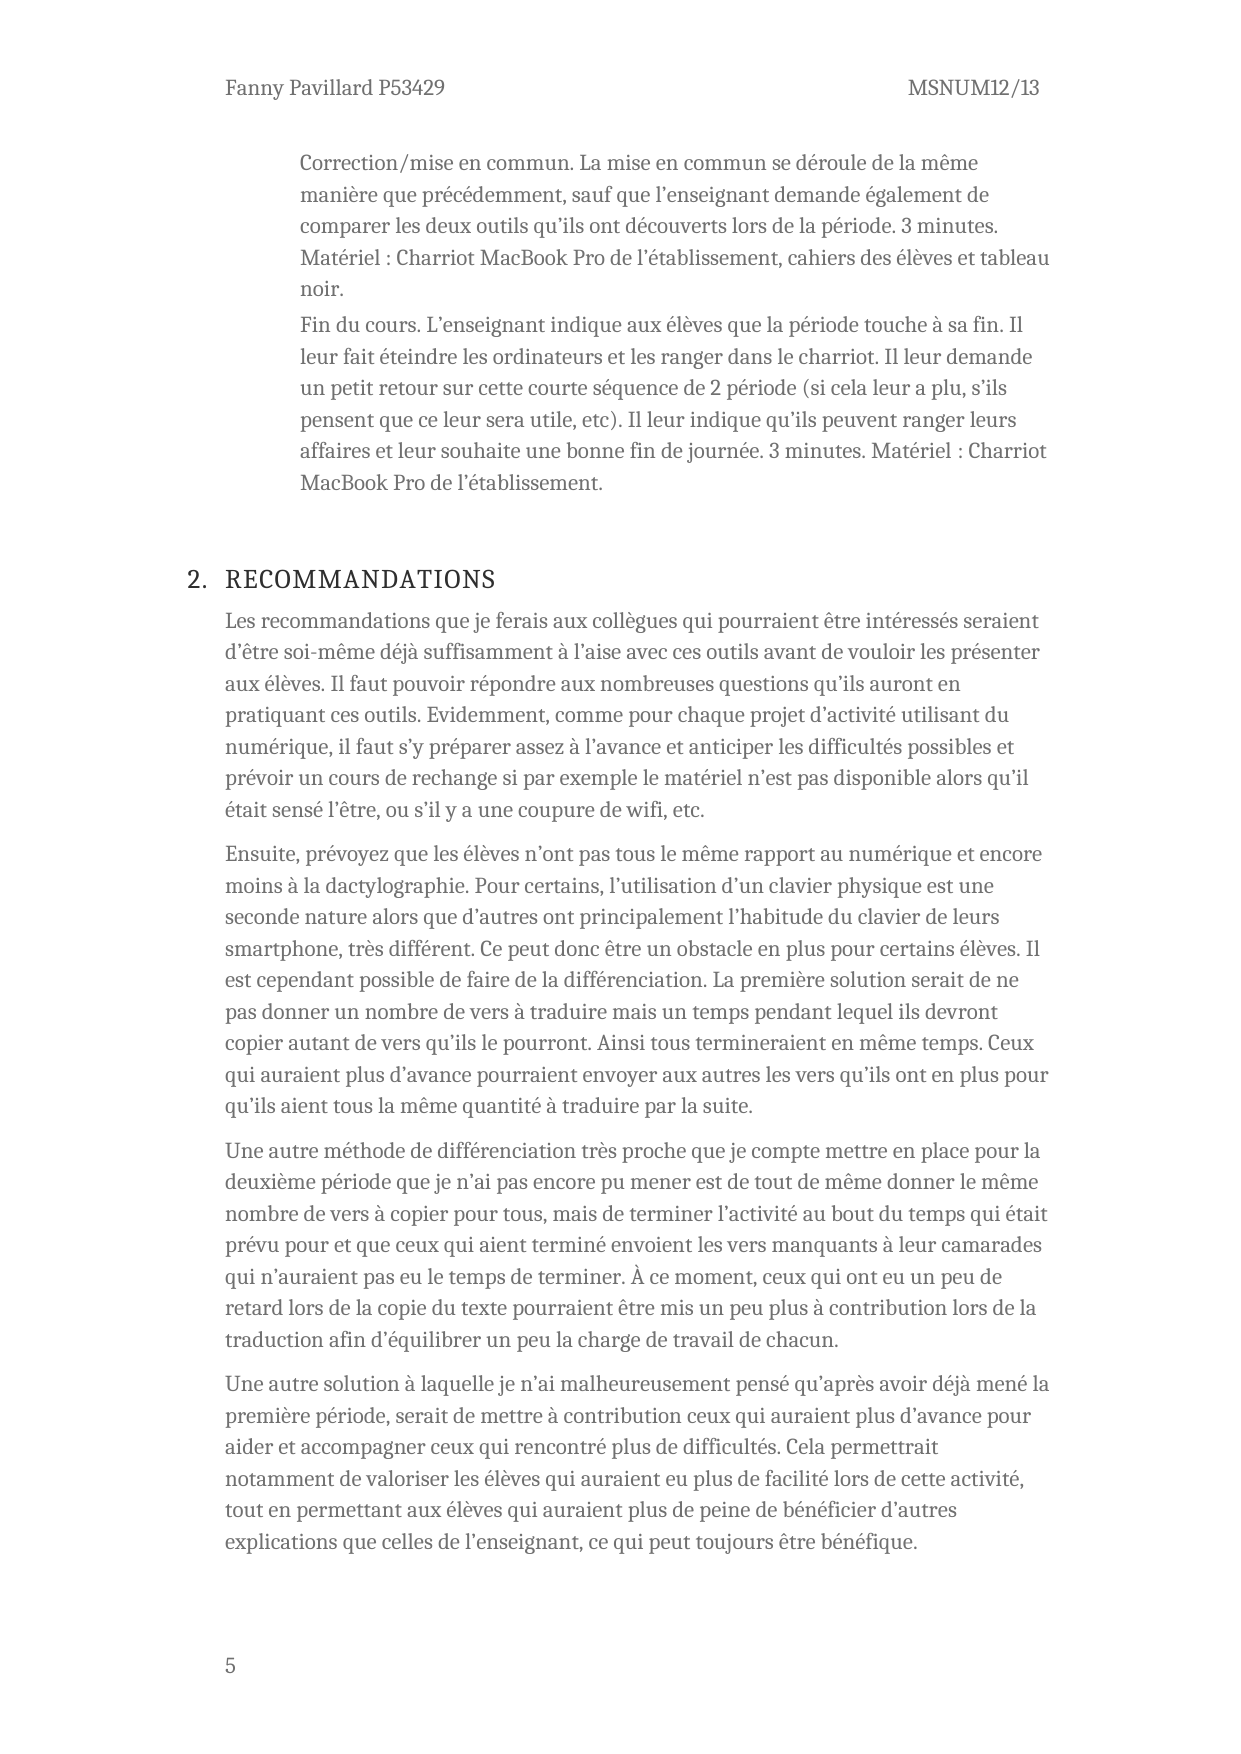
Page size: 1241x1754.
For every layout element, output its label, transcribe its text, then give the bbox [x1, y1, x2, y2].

text Les recommandations que je ferais aux collègues qui pourraient être intéressés seraient d’être soi-même déjà suffisamment à l’aise avec ces outils avant de vouloir les présenter aux élèves. Il faut pouvoir répondre aux nombreuses questions qu’ils auront en pratiquant ces outils. Evidemment, comme pour chaque projet d’activité utilisant du numérique, il faut s’y préparer assez à l’avance et anticiper les difficultés possibles et prévoir un cours de rechange si par exemple le matériel n’est pas disponible alors qu’il était sensé l’être, ou s’il y a une coupure de wifi, etc. [225, 607, 1053, 823]
subtitle Recommandations [187, 564, 1053, 595]
text Une autre méthode de différenciation très proche que je compte mettre en place pour la deuxième période que je n’ai pas encore pu mener est de tout de même donner le même nombre de vers à copier pour tous, mais de terminer l’activité au bout du temps qui était prévu pour et que ceux qui aient terminé envoient les vers manquants à leur camarades qui n’auraient pas eu le temps de terminer. À ce moment, ceux qui ont eu un peu de retard lors de la copie du texte pourraient être mis un peu plus à contribution lors de la traduction afin d’équilibrer un peu la charge de travail de chacun. [225, 1137, 1053, 1353]
text Une autre solution à laquelle je n’ai malheureusement pensé qu’après avoir déjà mené la première période, serait de mettre à contribution ceux qui auraient plus d’avance pour aider et accompagner ceux qui rencontré plus de difficultés. Cela permettrait notamment de valoriser les élèves qui auraient eu plus de facilité lors de cette activité, tout en permettant aux élèves qui auraient plus de peine de bénéficier d’autres explications que celles de l’enseignant, ce qui peut toujours être bénéfique. [225, 1371, 1053, 1555]
subtitle Correction/mise en commun. La mise en commun se déroule de la même manière que précédemment, sauf que l’enseignant demande également de comparer les deux outils qu’ils ont découverts lors de la période. 3 minutes. Matériel : Charriot MacBook Pro de l’établissement, cahiers des élèves et tableau noir. [300, 150, 1053, 303]
subtitle Fin du cours. L’enseignant indique aux élèves que la période touche à sa fin. Il leur fait éteindre les ordinateurs et les ranger dans le charriot. Il leur demande un petit retour sur cette courte séquence de 2 période (si cela leur a plu, s’ils pensent que ce leur sera utile, etc). Il leur indique qu’ils peuvent ranger leurs affaires et leur souhaite une bonne fin de journée. 3 minutes. Matériel : Charriot MacBook Pro de l’établissement. [300, 312, 1053, 496]
text Ensuite, prévoyez que les élèves n’ont pas tous le même rapport au numérique et encore moins à la dactylographie. Pour certains, l’utilisation d’un clavier physique est une seconde nature alors que d’autres ont principalement l’habitude du clavier de leurs smartphone, très différent. Ce peut donc être un obstacle en plus pour certains élèves. Il est cependant possible de faire de la différenciation. La première solution serait de ne pas donner un nombre de vers à traduire mais un temps pendant lequel ils devront copier autant de vers qu’ils le pourront. Ainsi tous termineraient en même temps. Ceux qui auraient plus d’avance pourraient envoyer aux autres les vers qu’ils ont en plus pour qu’ils aient tous la même quantité à traduire par la suite. [225, 841, 1053, 1120]
